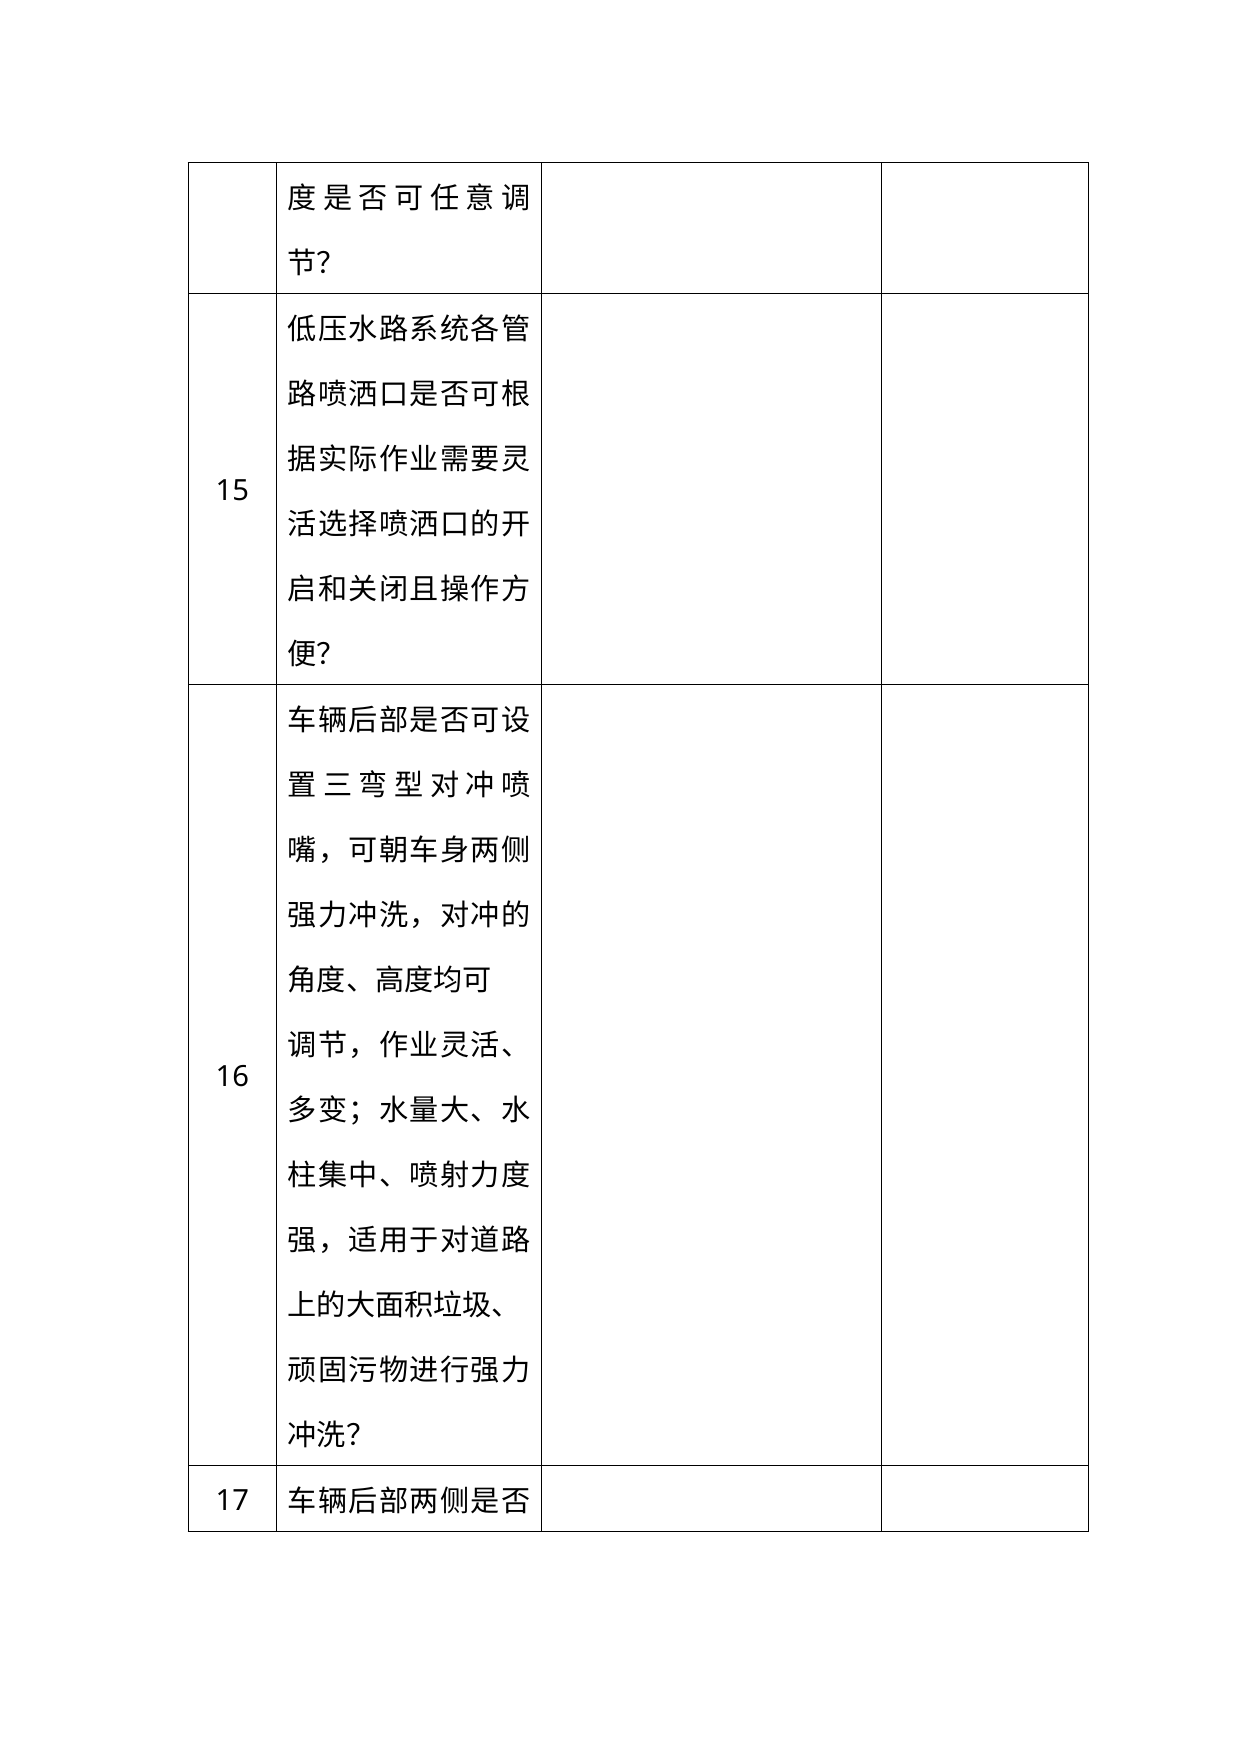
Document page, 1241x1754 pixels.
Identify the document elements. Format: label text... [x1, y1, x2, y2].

table_cell [882, 294, 1088, 684]
table_cell [882, 163, 1088, 293]
table_cell 17 [189, 1466, 276, 1531]
table_cell [542, 685, 881, 1465]
table_cell [542, 294, 881, 684]
table_cell 16 [189, 685, 276, 1465]
table_cell 车辆后部是否可设置三弯型对冲喷嘴，可朝车身两侧强力冲洗，对冲的角度、高度均可 调节，作业灵活、多变；水量大、水柱集中、喷射力度强，适用于对道路上的大面积垃圾、 顽固污物进行强力冲洗？ [277, 685, 541, 1465]
table_cell 14 [189, 163, 276, 293]
table_cell 低压水路系统各管路喷洒口是否可根据实际作业需要灵活选择喷洒口的开启和关闭且操作方便？ [277, 294, 541, 684]
table_cell 15 [189, 294, 276, 684]
table_cell [882, 685, 1088, 1465]
table_cell [542, 163, 881, 293]
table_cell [277, 1466, 541, 1531]
table_cell [542, 1466, 881, 1531]
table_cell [277, 163, 541, 293]
table_cell [882, 1466, 1088, 1531]
